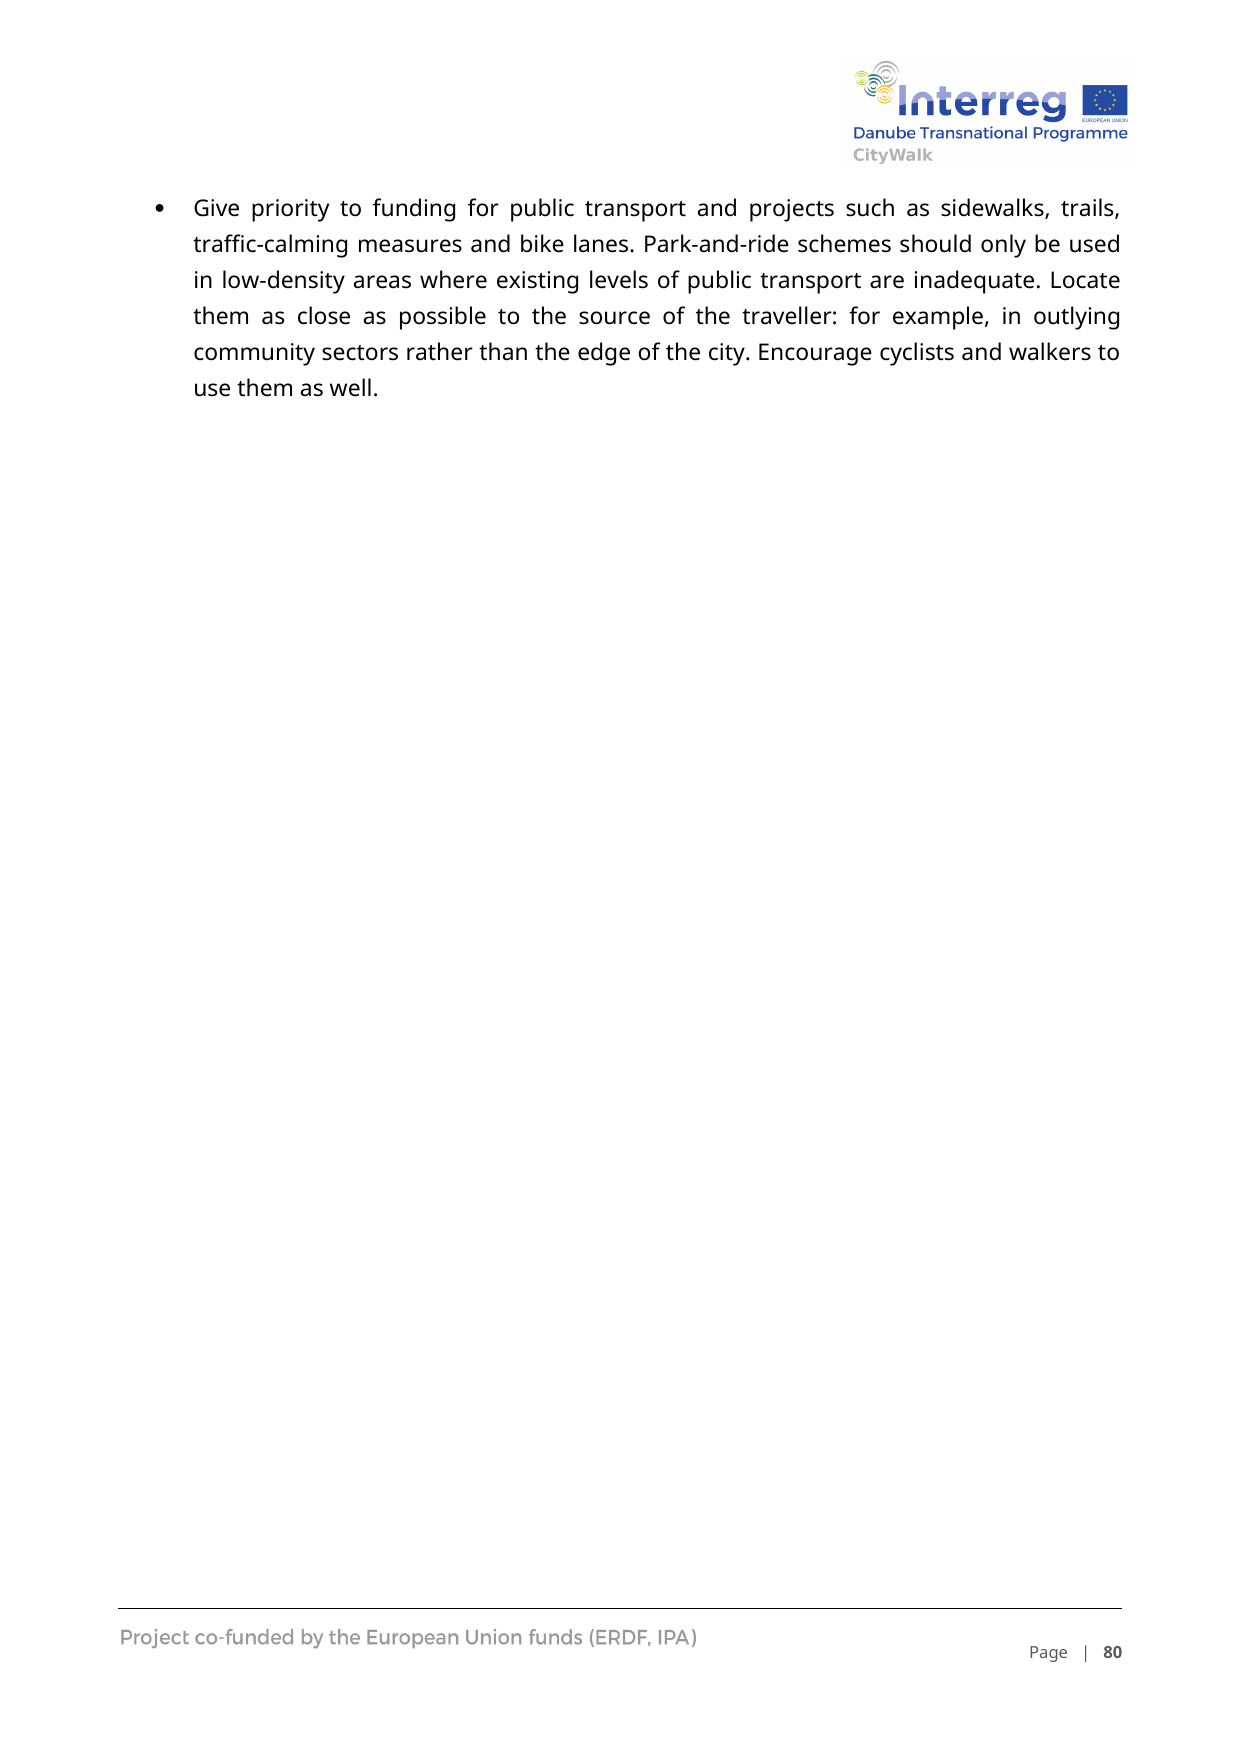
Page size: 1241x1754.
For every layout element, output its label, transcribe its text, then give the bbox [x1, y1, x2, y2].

picture [842, 53, 1138, 170]
list Give priority to funding for public transport and projects such as sidewalks, trails, traffic-calming measures and bike lanes. Park-and-ride schemes should only be used in low-density areas where existing levels of public transport are inadequate. Locate them as close as possible to the source of the traveller: for example, in outlying community sectors rather than the edge of the city. Encourage cyclists and walkers to use them as well. [156, 192, 1122, 403]
picture [113, 1622, 704, 1656]
